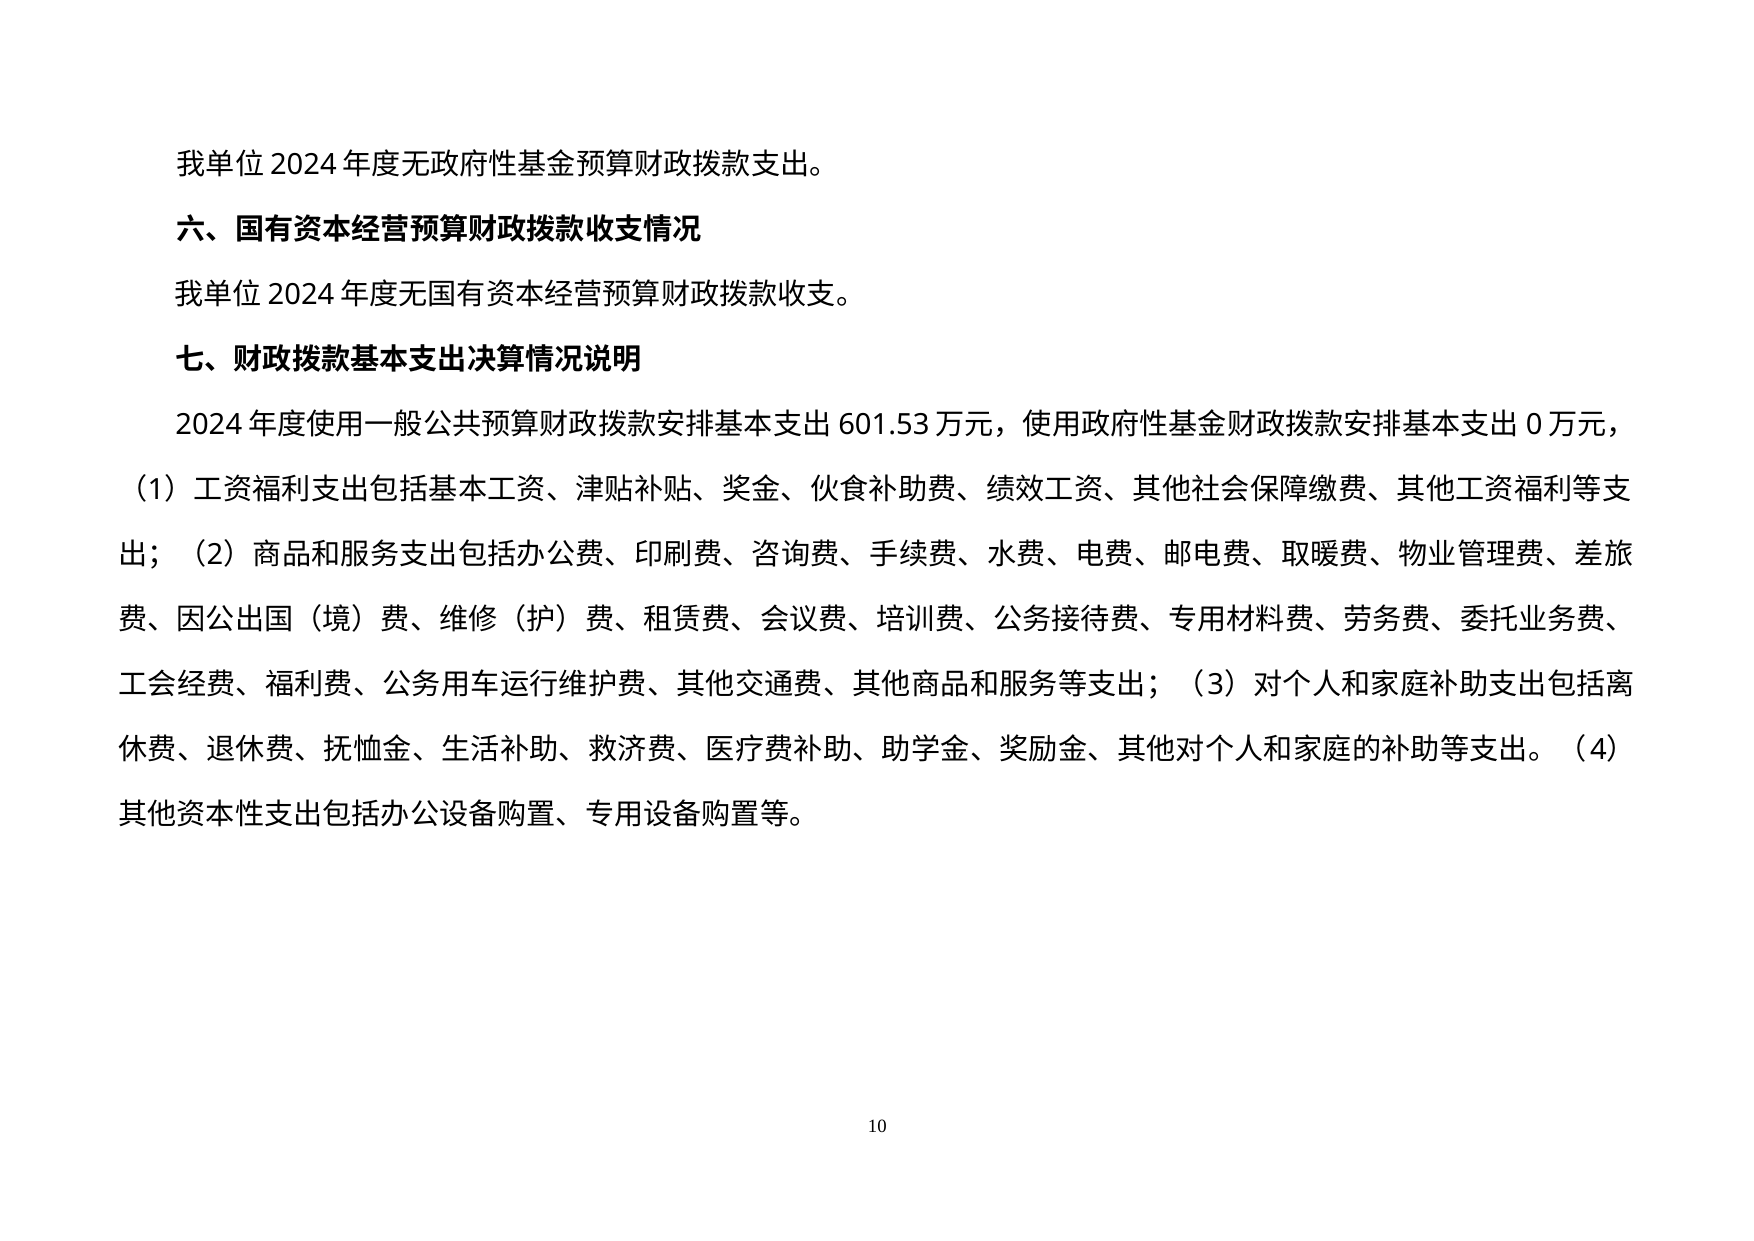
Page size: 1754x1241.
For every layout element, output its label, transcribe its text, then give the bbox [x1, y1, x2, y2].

text 六、国有资本经营预算财政拨款收支情况 [118, 194, 1636, 259]
text 七、财政拨款基本支出决算情况说明 [118, 324, 1636, 389]
text 2024年度使用一般公共预算财政拨款安排基本支出601.53万元，使用政府性基金财政拨款安排基本支出0万元，（1）工资福利支出包括基本工资、津贴补贴、奖金、伙食补助费、绩效工资、其他社会保障缴费、其他工资福利等支出；（2）商品和服务支出包括办公费、印刷费、咨询费、手续费、水费、电费、邮电费、取暖费、物业管理费、差旅费、因公出国（境）费、维修（护）费、租赁费、会议费、培训费、公务接待费、专用材料费、劳务费、委托业务费、工会经费、福利费、公务用车运行维护费、其他交通费、其他商品和服务等支出；（3）对个人和家庭补助支出包括离休费、退休费、抚恤金、生活补助、救济费、医疗费补助、助学金、奖励金、其他对个人和家庭的补助等支出。（4）其他资本性支出包括办公设备购置、专用设备购置等。 [118, 389, 1636, 844]
text 我单位2024年度无政府性基金预算财政拨款支出。 [118, 129, 1636, 194]
text 我单位2024年度无国有资本经营预算财政拨款收支。 [118, 259, 1636, 324]
